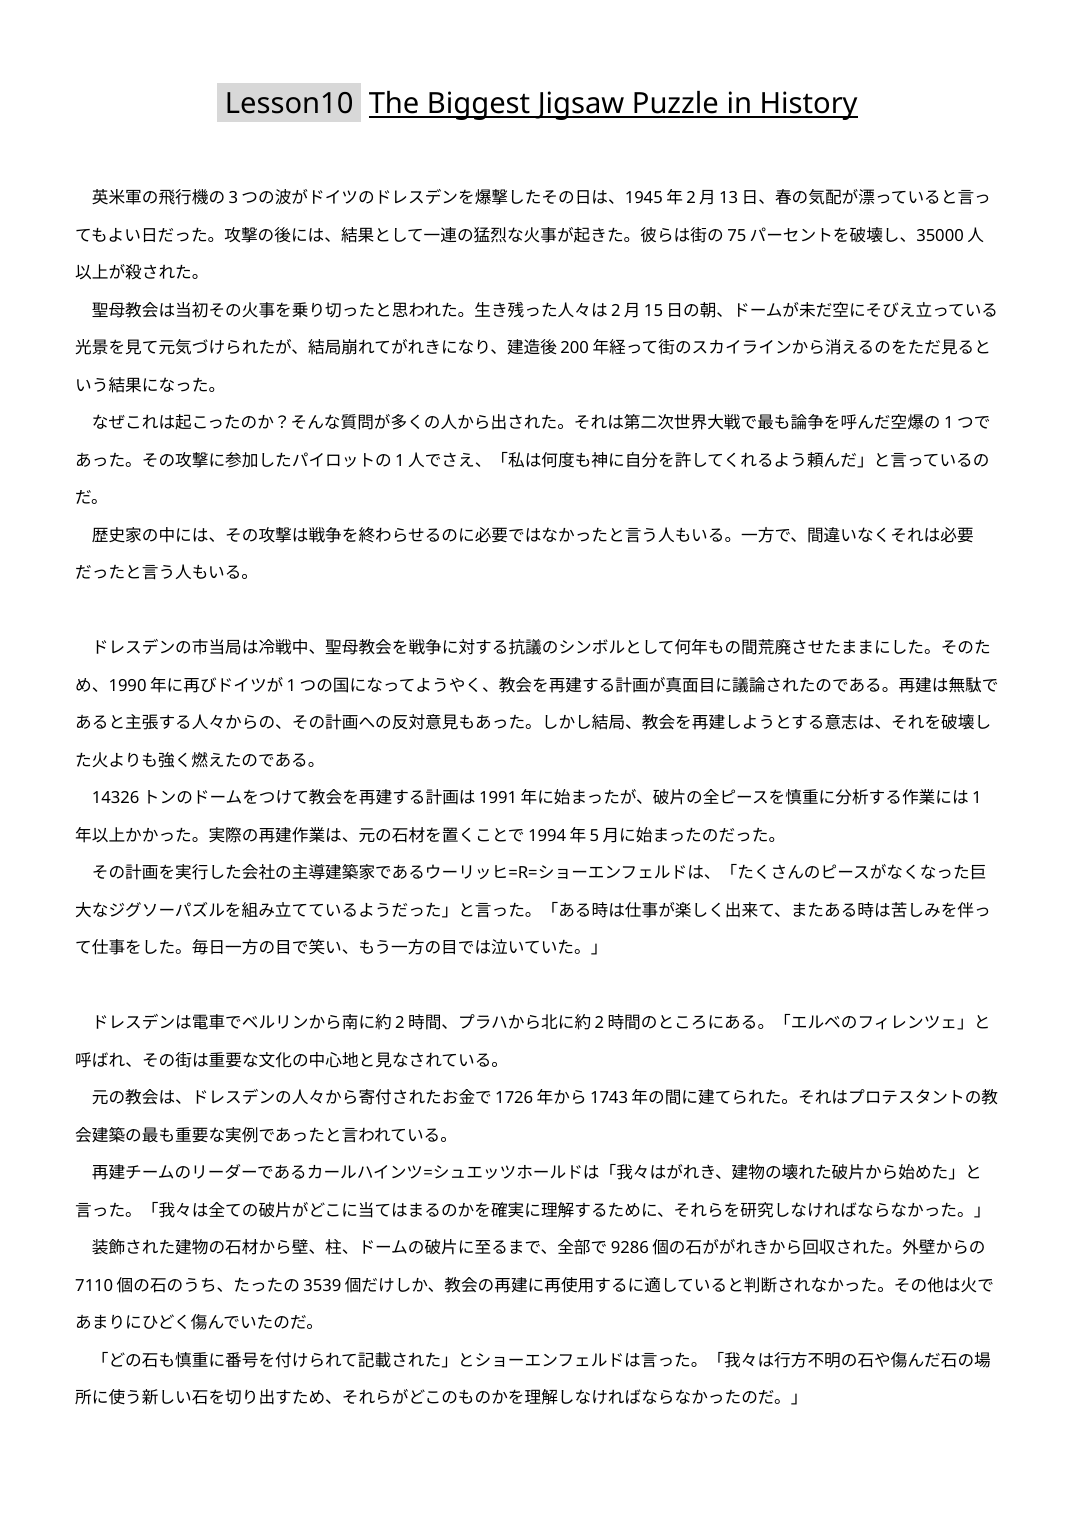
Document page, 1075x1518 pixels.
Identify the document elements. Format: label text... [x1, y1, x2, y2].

text 装飾された建物の石材から壁、柱、ドームの破片に至るまで、全部で9286個の石ががれきから回収された。外壁からの7110個の石のうち、たったの3539個だけしか、教会の再建に再使用するに適していると判断されなかった。その他は火であまりにひどく傷んでいたのだ。 [75, 1228, 1000, 1340]
text 「どの石も慎重に番号を付けられて記載された」とショーエンフェルドは言った。「我々は行方不明の石や傷んだ石の場所に使う新しい石を切り出すため、それらがどこのものかを理解しなければならなかったのだ。」 [75, 1340, 1000, 1415]
text 14326トンのドームをつけて教会を再建する計画は1991年に始まったが、破片の全ピースを慎重に分析する作業には1年以上かかった。実際の再建作業は、元の石材を置くことで1994年5月に始まったのだった。 [75, 778, 1000, 853]
text 元の教会は、ドレスデンの人々から寄付されたお金で1726年から1743年の間に建てられた。それはプロテスタントの教会建築の最も重要な実例であったと言われている。 [75, 1078, 1000, 1153]
text 聖母教会は当初その火事を乗り切ったと思われた。生き残った人々は2月15日の朝、ドームが未だ空にそびえ立っている光景を見て元気づけられたが、結局崩れてがれきになり、建造後200年経って街のスカイラインから消えるのをただ見るという結果になった。 [75, 290, 1000, 403]
text なぜこれは起こったのか？そんな質問が多くの人から出された。それは第二次世界大戦で最も論争を呼んだ空爆の1つであった。その攻撃に参加したパイロットの1人でさえ、「私は何度も神に自分を許してくれるよう頼んだ」と言っているのだ。 [75, 403, 1000, 515]
text 再建チームのリーダーであるカールハインツ=シュエッツホールドは「我々はがれき、建物の壊れた破片から始めた」と言った。「我々は全ての破片がどこに当てはまるのかを確実に理解するために、それらを研究しなければならなかった。」 [75, 1153, 1000, 1228]
text 英米軍の飛行機の3つの波がドイツのドレスデンを爆撃したその日は、1945年2月13日、春の気配が漂っていると言ってもよい日だった。攻撃の後には、結果として一連の猛烈な火事が起きた。彼らは街の75パーセントを破壊し、35000人以上が殺された。 [75, 178, 1000, 290]
text ドレスデンは電車でベルリンから南に約2時間、プラハから北に約2時間のところにある。「エルベのフィレンツェ」と呼ばれ、その街は重要な文化の中心地と見なされている。 [75, 1003, 1000, 1078]
text Lesson10 The Biggest Jigsaw Puzzle in History [75, 65, 1000, 140]
text その計画を実行した会社の主導建築家であるウーリッヒ=R=ショーエンフェルドは、「たくさんのピースがなくなった巨大なジグソーパズルを組み立てているようだった」と言った。「ある時は仕事が楽しく出来て、またある時は苦しみを伴って仕事をした。毎日一方の目で笑い、もう一方の目では泣いていた。」 [75, 853, 1000, 965]
text ドレスデンの市当局は冷戦中、聖母教会を戦争に対する抗議のシンボルとして何年もの間荒廃させたままにした。そのため、1990年に再びドイツが1つの国になってようやく、教会を再建する計画が真面目に議論されたのである。再建は無駄であると主張する人々からの、その計画への反対意見もあった。しかし結局、教会を再建しようとする意志は、それを破壊した火よりも強く燃えたのである。 [75, 628, 1000, 778]
text 歴史家の中には、その攻撃は戦争を終わらせるのに必要ではなかったと言う人もいる。一方で、間違いなくそれは必要だったと言う人もいる。 [75, 515, 1000, 590]
